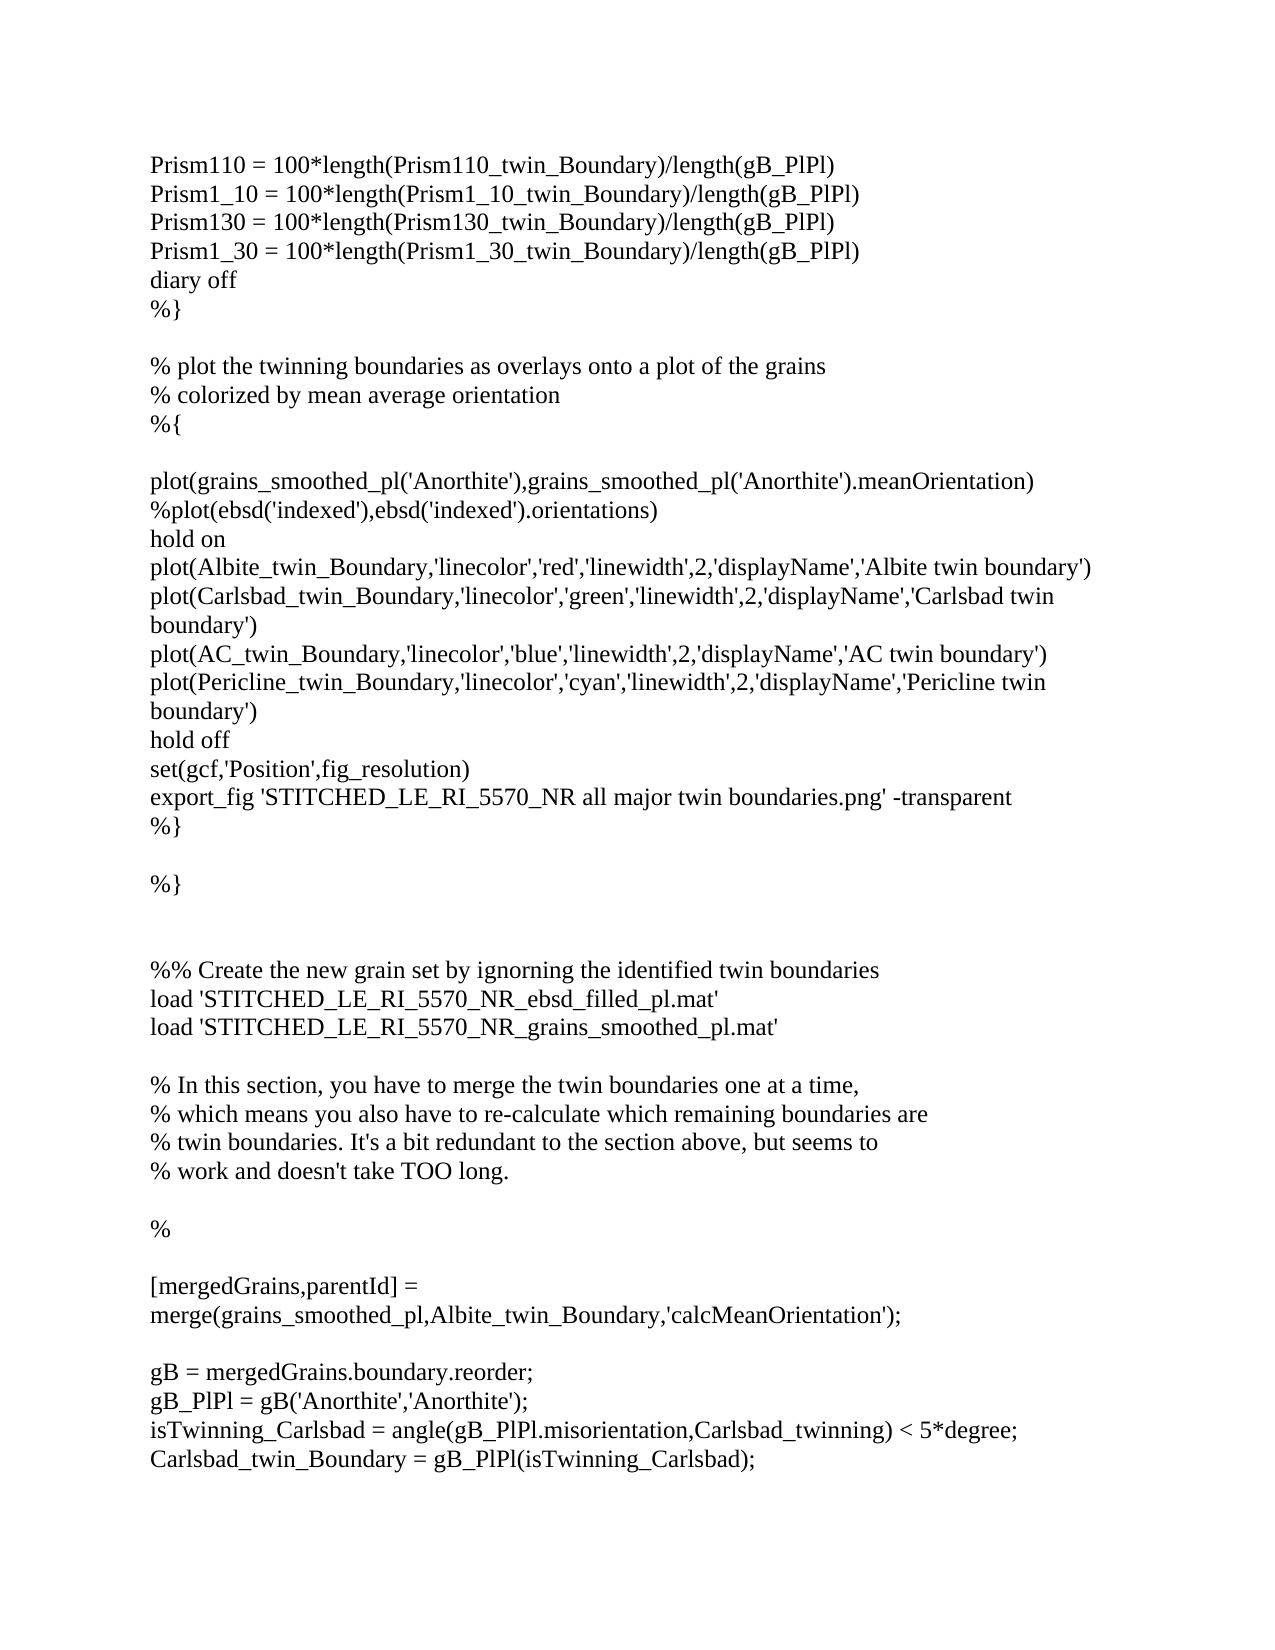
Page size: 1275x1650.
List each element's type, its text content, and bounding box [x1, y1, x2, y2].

text %} [150, 294, 1125, 322]
text diary off [150, 265, 1125, 294]
text gB = mergedGrains.boundary.reorder; [150, 1357, 1125, 1386]
text % twin boundaries. It's a bit redundant to the section above, but seems to [150, 1127, 1125, 1156]
text plot(Albite_twin_Boundary,'linecolor','red','linewidth',2,'displayName','Albite twin boundary') [150, 552, 1125, 581]
text plot(grains_smoothed_pl('Anorthite'),grains_smoothed_pl('Anorthite').meanOrientation) [150, 466, 1125, 495]
text gB_PlPl = gB('Anorthite','Anorthite'); [150, 1386, 1125, 1415]
text plot(Pericline_twin_Boundary,'linecolor','cyan','linewidth',2,'displayName','Pericline twin boundary') [150, 667, 1125, 725]
text %% Create the new grain set by ignorning the identified twin boundaries [150, 955, 1125, 984]
text Prism110 = 100*length(Prism110_twin_Boundary)/length(gB_PlPl) [150, 150, 1125, 179]
text % colorized by mean average orientation [150, 380, 1125, 409]
text % In this section, you have to merge the twin boundaries one at a time, [150, 1070, 1125, 1099]
text load 'STITCHED_LE_RI_5570_NR_grains_smoothed_pl.mat' [150, 1012, 1125, 1041]
text plot(Carlsbad_twin_Boundary,'linecolor','green','linewidth',2,'displayName','Carlsbad twin boundary') [150, 581, 1125, 639]
text %} [150, 811, 1125, 840]
text % which means you also have to re-calculate which remaining boundaries are [150, 1099, 1125, 1127]
text Carlsbad_twin_Boundary = gB_PlPl(isTwinning_Carlsbad); [150, 1444, 1125, 1472]
text % plot the twinning boundaries as overlays onto a plot of the grains [150, 351, 1125, 380]
text plot(AC_twin_Boundary,'linecolor','blue','linewidth',2,'displayName','AC twin boundary') [150, 639, 1125, 667]
text set(gcf,'Position',fig_resolution) [150, 754, 1125, 782]
text Prism1_10 = 100*length(Prism1_10_twin_Boundary)/length(gB_PlPl) [150, 179, 1125, 207]
text [mergedGrains,parentId] = merge(grains_smoothed_pl,Albite_twin_Boundary,'calcMeanOrientation'); [150, 1271, 1125, 1329]
text % work and doesn't take TOO long. [150, 1156, 1125, 1185]
text %{ [150, 409, 1125, 437]
text % [150, 1214, 1125, 1242]
text isTwinning_Carlsbad = angle(gB_PlPl.misorientation,Carlsbad_twinning) < 5*degree; [150, 1415, 1125, 1444]
text Prism1_30 = 100*length(Prism1_30_twin_Boundary)/length(gB_PlPl) [150, 236, 1125, 265]
text %plot(ebsd('indexed'),ebsd('indexed').orientations) [150, 495, 1125, 524]
text hold on [150, 524, 1125, 552]
text Prism130 = 100*length(Prism130_twin_Boundary)/length(gB_PlPl) [150, 207, 1125, 236]
text %} [150, 869, 1125, 897]
text hold off [150, 725, 1125, 754]
text load 'STITCHED_LE_RI_5570_NR_ebsd_filled_pl.mat' [150, 984, 1125, 1012]
text export_fig 'STITCHED_LE_RI_5570_NR all major twin boundaries.png' -transparent [150, 782, 1125, 811]
